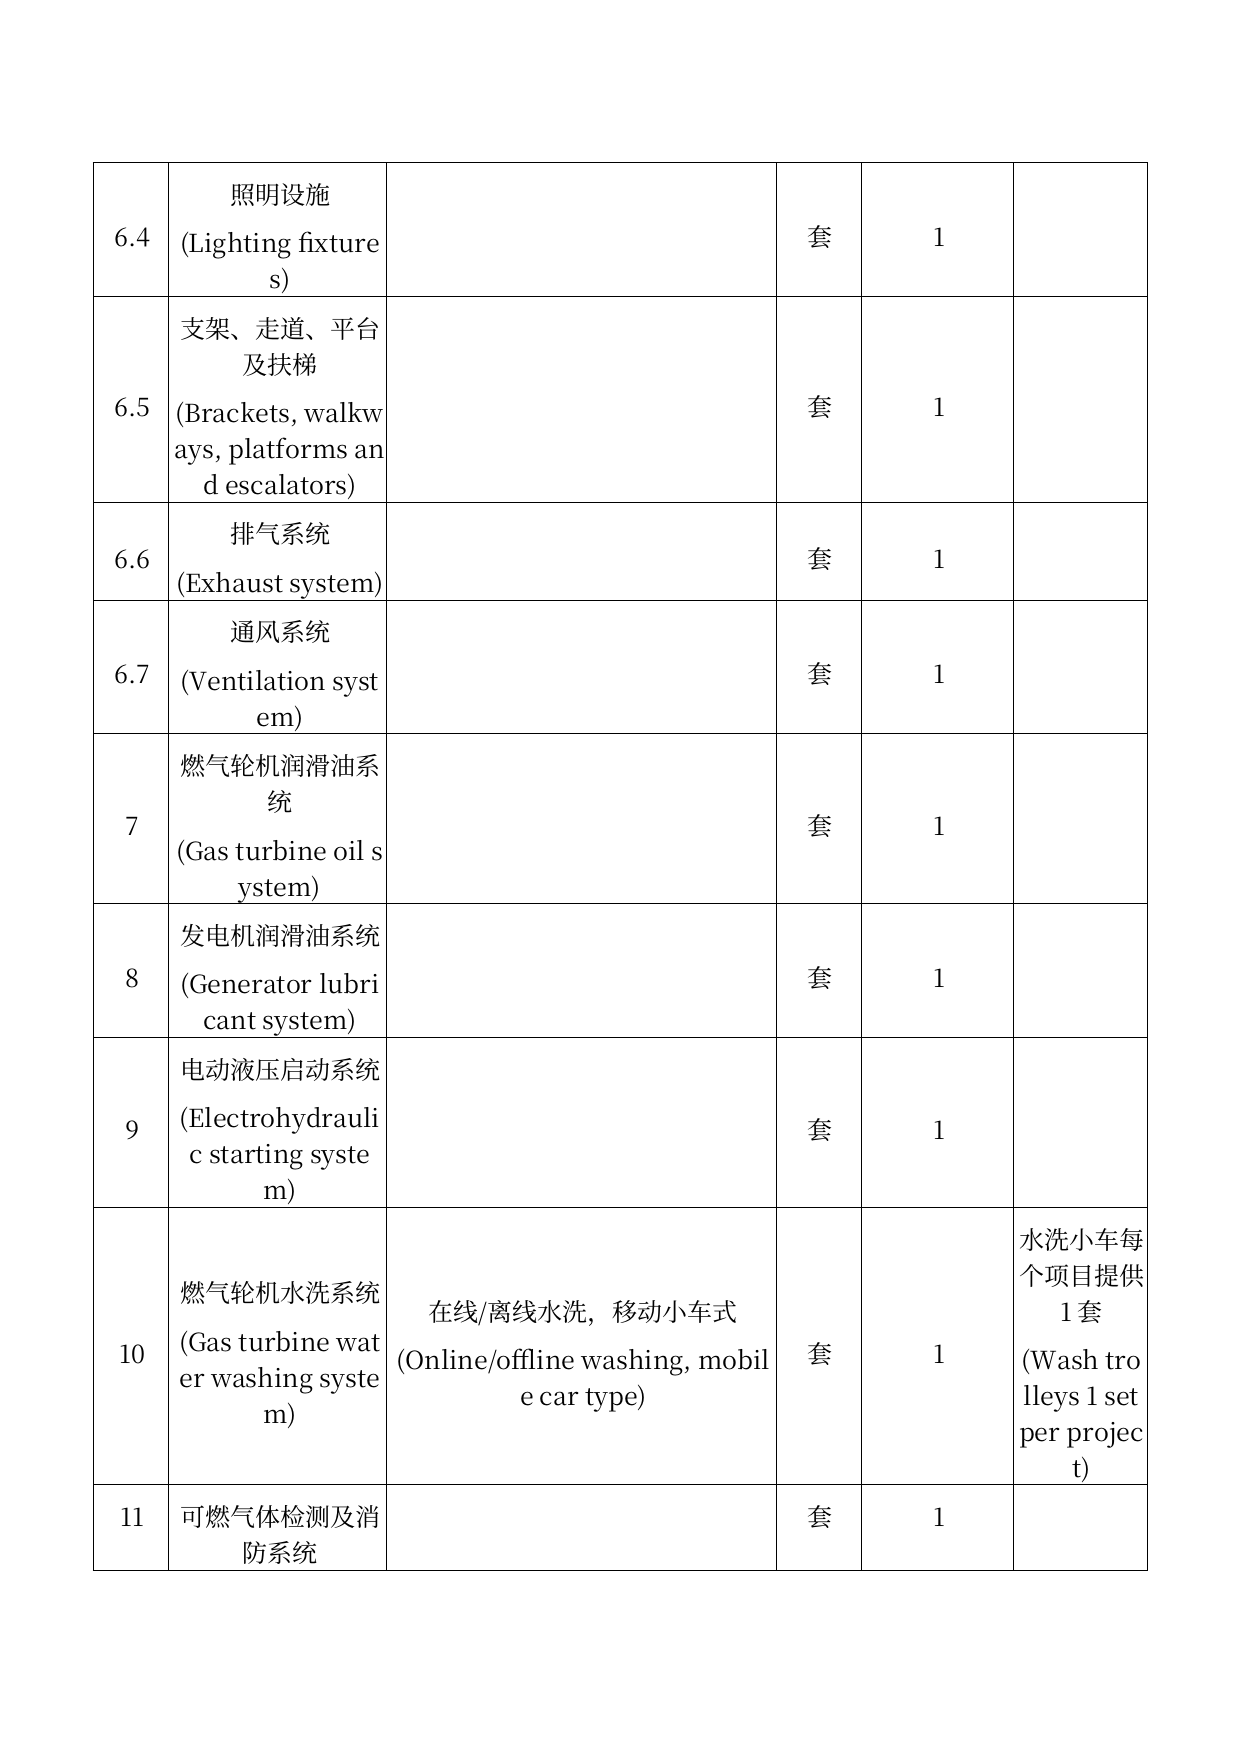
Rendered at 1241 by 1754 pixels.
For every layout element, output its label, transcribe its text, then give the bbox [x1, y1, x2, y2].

table_cell 套 [777, 1208, 861, 1484]
table_cell [1014, 1038, 1147, 1207]
table_cell [1014, 163, 1147, 296]
table_cell 支架、走道、平台及扶梯 (Brackets, walkways, platforms and escalators) [169, 297, 386, 502]
table_cell 套 [777, 601, 861, 733]
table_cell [169, 1485, 386, 1570]
table_cell 在线/离线水洗，移动小车式 (Online/offline washing, mobile car type) [387, 1208, 776, 1484]
table_cell [1014, 904, 1147, 1037]
table_cell [387, 297, 776, 502]
table_cell 套 [777, 904, 861, 1037]
table_cell 套 [777, 1038, 861, 1207]
table_cell [387, 1485, 776, 1570]
table_cell 套 [777, 734, 861, 903]
table_cell 排气系统 (Exhaust system) [169, 503, 386, 599]
table_cell 9 [94, 1038, 168, 1207]
table_cell 7 [94, 734, 168, 903]
table_cell 套 [777, 1485, 861, 1570]
table_cell [1014, 601, 1147, 733]
table_cell [1014, 1485, 1147, 1570]
table_cell 套 [777, 163, 861, 296]
table_cell [1014, 503, 1147, 599]
table_cell 6.7 [94, 601, 168, 733]
table_cell 1 [862, 1208, 1013, 1484]
table_cell [1014, 297, 1147, 502]
table_cell [387, 734, 776, 903]
table_cell 照明设施 (Lighting fixtures) [169, 163, 386, 296]
table_cell 6.6 [94, 503, 168, 599]
table_cell 燃气轮机水洗系统 (Gas turbine water washing system) [169, 1208, 386, 1484]
table_cell 套 [777, 297, 861, 502]
table_cell [387, 1038, 776, 1207]
table_cell [387, 163, 776, 296]
table_cell [387, 503, 776, 599]
table_cell 6.4 [94, 163, 168, 296]
table_cell 电动液压启动系统 (Electrohydraulic starting system) [169, 1038, 386, 1207]
table_cell 11 [94, 1485, 168, 1570]
table_cell 1 [862, 297, 1013, 502]
table_cell [1014, 734, 1147, 903]
table_cell 套 [777, 503, 861, 599]
table_cell 1 [862, 1038, 1013, 1207]
table_cell [387, 601, 776, 733]
table_cell 水洗小车每个项目提供1套 (Wash trolleys 1 set per project) [1014, 1208, 1147, 1484]
table_cell 1 [862, 734, 1013, 903]
table_cell 1 [862, 163, 1013, 296]
table_cell 8 [94, 904, 168, 1037]
table_cell 1 [862, 601, 1013, 733]
table_cell 6.5 [94, 297, 168, 502]
table_cell 1 [862, 904, 1013, 1037]
table_cell 10 [94, 1208, 168, 1484]
table_cell 通风系统 (Ventilation system) [169, 601, 386, 733]
table_cell 发电机润滑油系统 (Generator lubricant system) [169, 904, 386, 1037]
table_cell 燃气轮机润滑油系统 (Gas turbine oil system) [169, 734, 386, 903]
table_cell [387, 904, 776, 1037]
table_cell 1 [862, 503, 1013, 599]
table_cell 1 [862, 1485, 1013, 1570]
